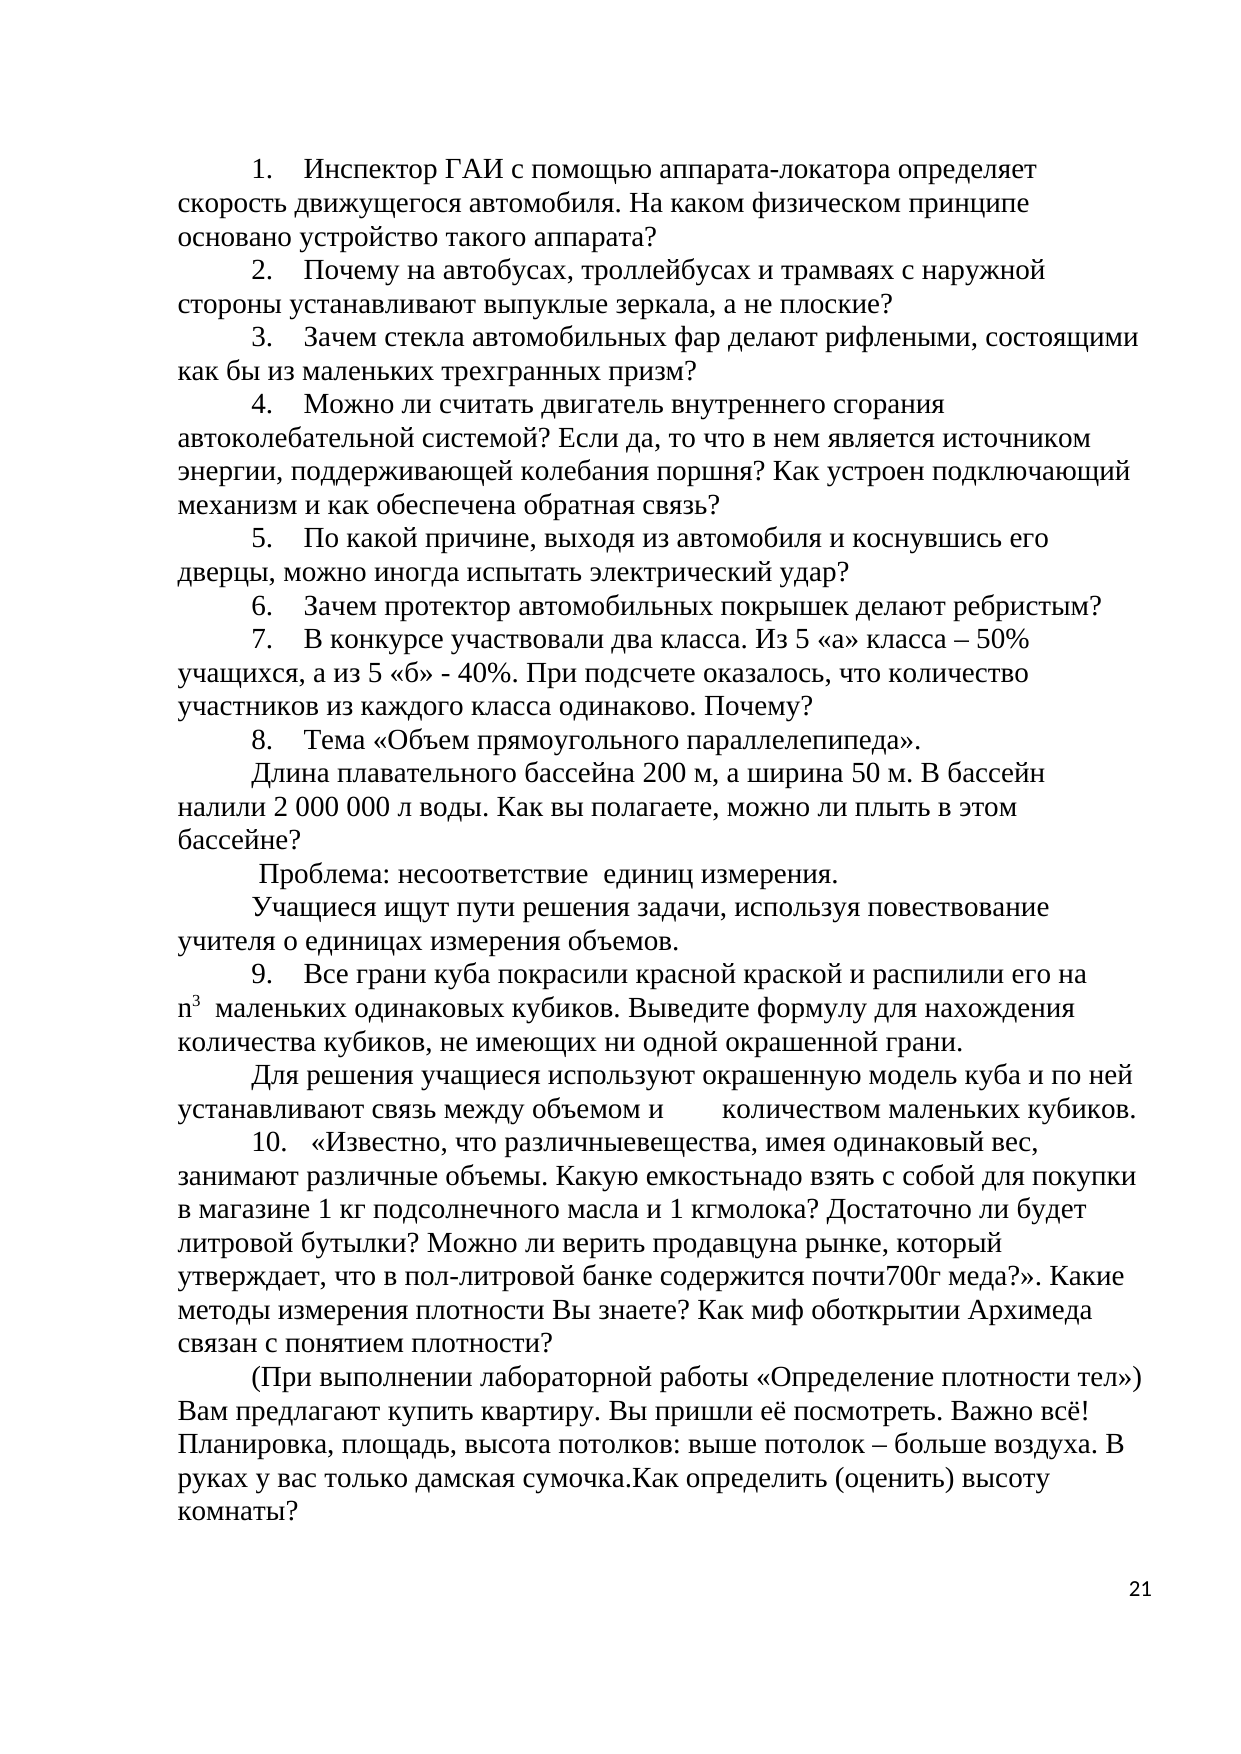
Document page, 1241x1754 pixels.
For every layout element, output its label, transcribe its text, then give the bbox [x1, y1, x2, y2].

text Вам предлагают купить квартиру. Вы пришли её посмотреть. Важно всё! Планировка, площадь, высота потолков: выше потолок – больше воздуха. В руках у вас только дамская сумочка.Как определить (оценить) высоту комнаты? [177, 1393, 1152, 1527]
list Почему на автобусах, троллейбусах и трамваях с наружной стороны устанавливают выпуклые зеркала, а не плоские? [177, 252, 1152, 319]
text Учащиеся ищут пути решения задачи, используя повествование учителя о единицах измерения объемов. [177, 889, 1152, 957]
list По какой причине, выходя из автомобиля и коснувшись его дверцы, можно иногда испытать электрический удар? [177, 521, 1152, 588]
list Зачем протектор автомобильных покрышек делают ребристым? [177, 588, 1152, 621]
list Зачем стекла автомобильных фар делают рифлеными, состоящими как бы из маленьких трехгранных призм? [177, 319, 1152, 386]
list Тема «Объем прямоугольного параллелепипеда». [177, 722, 1152, 755]
text Проблема: несоответствие единиц измерения. [177, 856, 1152, 889]
text Для решения учащиеся используют окрашенную модель куба и по ней устанавливают связь между объемом и количеством маленьких кубиков. [177, 1057, 1152, 1124]
list Длина плавательного бассейна 200 м, а ширина 50 м. В бассейн налили 2 000 000 л воды. Как вы полагаете, можно ли плыть в этом бассейне? [177, 755, 1152, 856]
list (При выполнении лабораторной работы «Определение плотности тел») [177, 1359, 1152, 1393]
list Инспектор ГАИ с помощью аппарата-локатора определяет скорость движущегося автомобиля. На каком физическом принципе основано устройство такого аппарата? [177, 152, 1152, 252]
list В конкурсе участвовали два класса. Из 5 «а» класса – 50% учащихся, а из 5 «б» - 40%. При подсчете оказалось, что количество участников из каждого класса одинаково. Почему? [177, 621, 1152, 722]
list Можно ли считать двигатель внутреннего сгорания автоколебательной системой? Если да, то что в нем является источником энергии, поддерживающей колебания поршня? Как устроен подключающий механизм и как обеспечена обратная связь? [177, 386, 1152, 521]
list Все грани куба покрасили красной краской и распилили его на n3 маленьких одинаковых кубиков. Выведите формулу для нахождения количества кубиков, не имеющих ни одной окрашенной грани. [177, 957, 1152, 1057]
list «Известно, что различныевещества, имея одинаковый вес, занимают различные объемы. Какую емкостьнадо взять с собой для покупки в магазине 1 кг подсолнечного масла и 1 кгмолока? Достаточно ли будет литровой бутылки? Можно ли верить продавцуна рынке, который утверждает, что в пол-литровой банке содержится почти700г меда?». Какие методы измерения плотности Вы знаете? Как миф оботкрытии Архимеда связан с понятием плотности? [177, 1124, 1152, 1359]
